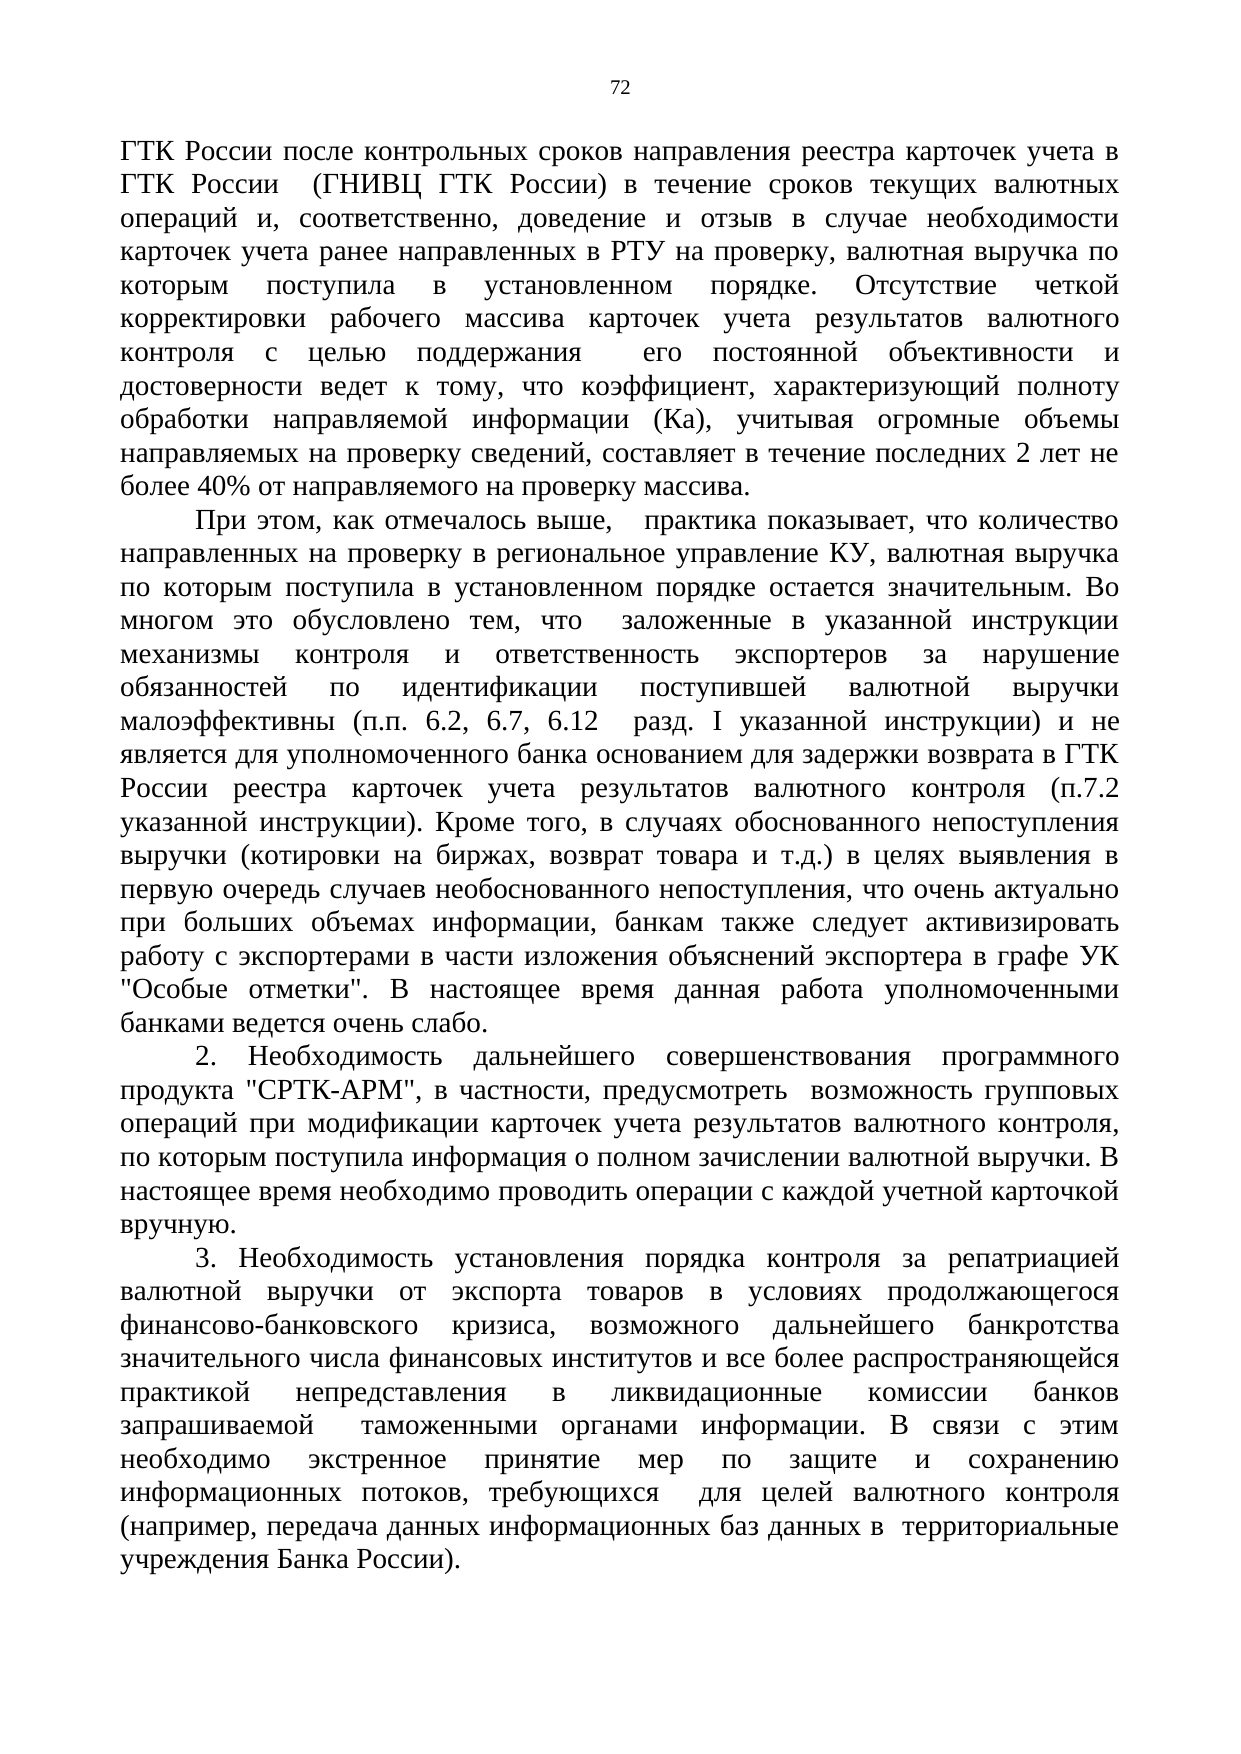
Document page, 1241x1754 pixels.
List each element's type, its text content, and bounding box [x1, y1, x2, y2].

text 2. Необходимость дальнейшего совершенствования программного продукта "СРТК-АРМ", в частности, предусмотреть возможность групповых операций при модификации карточек учета результатов валютного контроля, по которым поступила информация о полном зачислении валютной выручки. В настоящее время необходимо проводить операции с каждой учетной карточкой вручную. [120, 1038, 1120, 1240]
text При этом, как отмечалось выше, практика показывает, что количество направленных на проверку в региональное управление КУ, валютная выручка по которым поступила в установленном порядке остается значительным. Во многом это обусловлено тем, что заложенные в указанной инструкции механизмы контроля и ответственность экспортеров за нарушение обязанностей по идентификации поступившей валютной выручки малоэффективны (п.п. 6.2, 6.7, 6.12 разд. I указанной инструкции) и не является для уполномоченного банка основанием для задержки возврата в ГТК России реестра карточек учета результатов валютного контроля (п.7.2 указанной инструкции). Кроме того, в случаях обоснованного непоступления выручки (котировки на биржах, возврат товара и т.д.) в целях выявления в первую очередь случаев необоснованного непоступления, что очень актуально при больших объемах информации, банкам также следует активизировать работу с экспортерами в части изложения объяснений экспортера в графе УК "Особые отметки". В настоящее время данная работа уполномоченными банками ведется очень слабо. [120, 502, 1120, 1038]
text 3. Необходимость установления порядка контроля за репатриацией валютной выручки от экспорта товаров в условиях продолжающегося финансово-банковского кризиса, возможного дальнейшего банкротства значительного числа финансовых институтов и все более распространяющейся практикой непредставления в ликвидационные комиссии банков запрашиваемой таможенными органами информации. В связи с этим необходимо экстренное принятие мер по защите и сохранению информационных потоков, требующихся для целей валютного контроля (например, передача данных информационных баз данных в территориальные учреждения Банка России). [120, 1240, 1120, 1575]
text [120, 133, 1120, 502]
